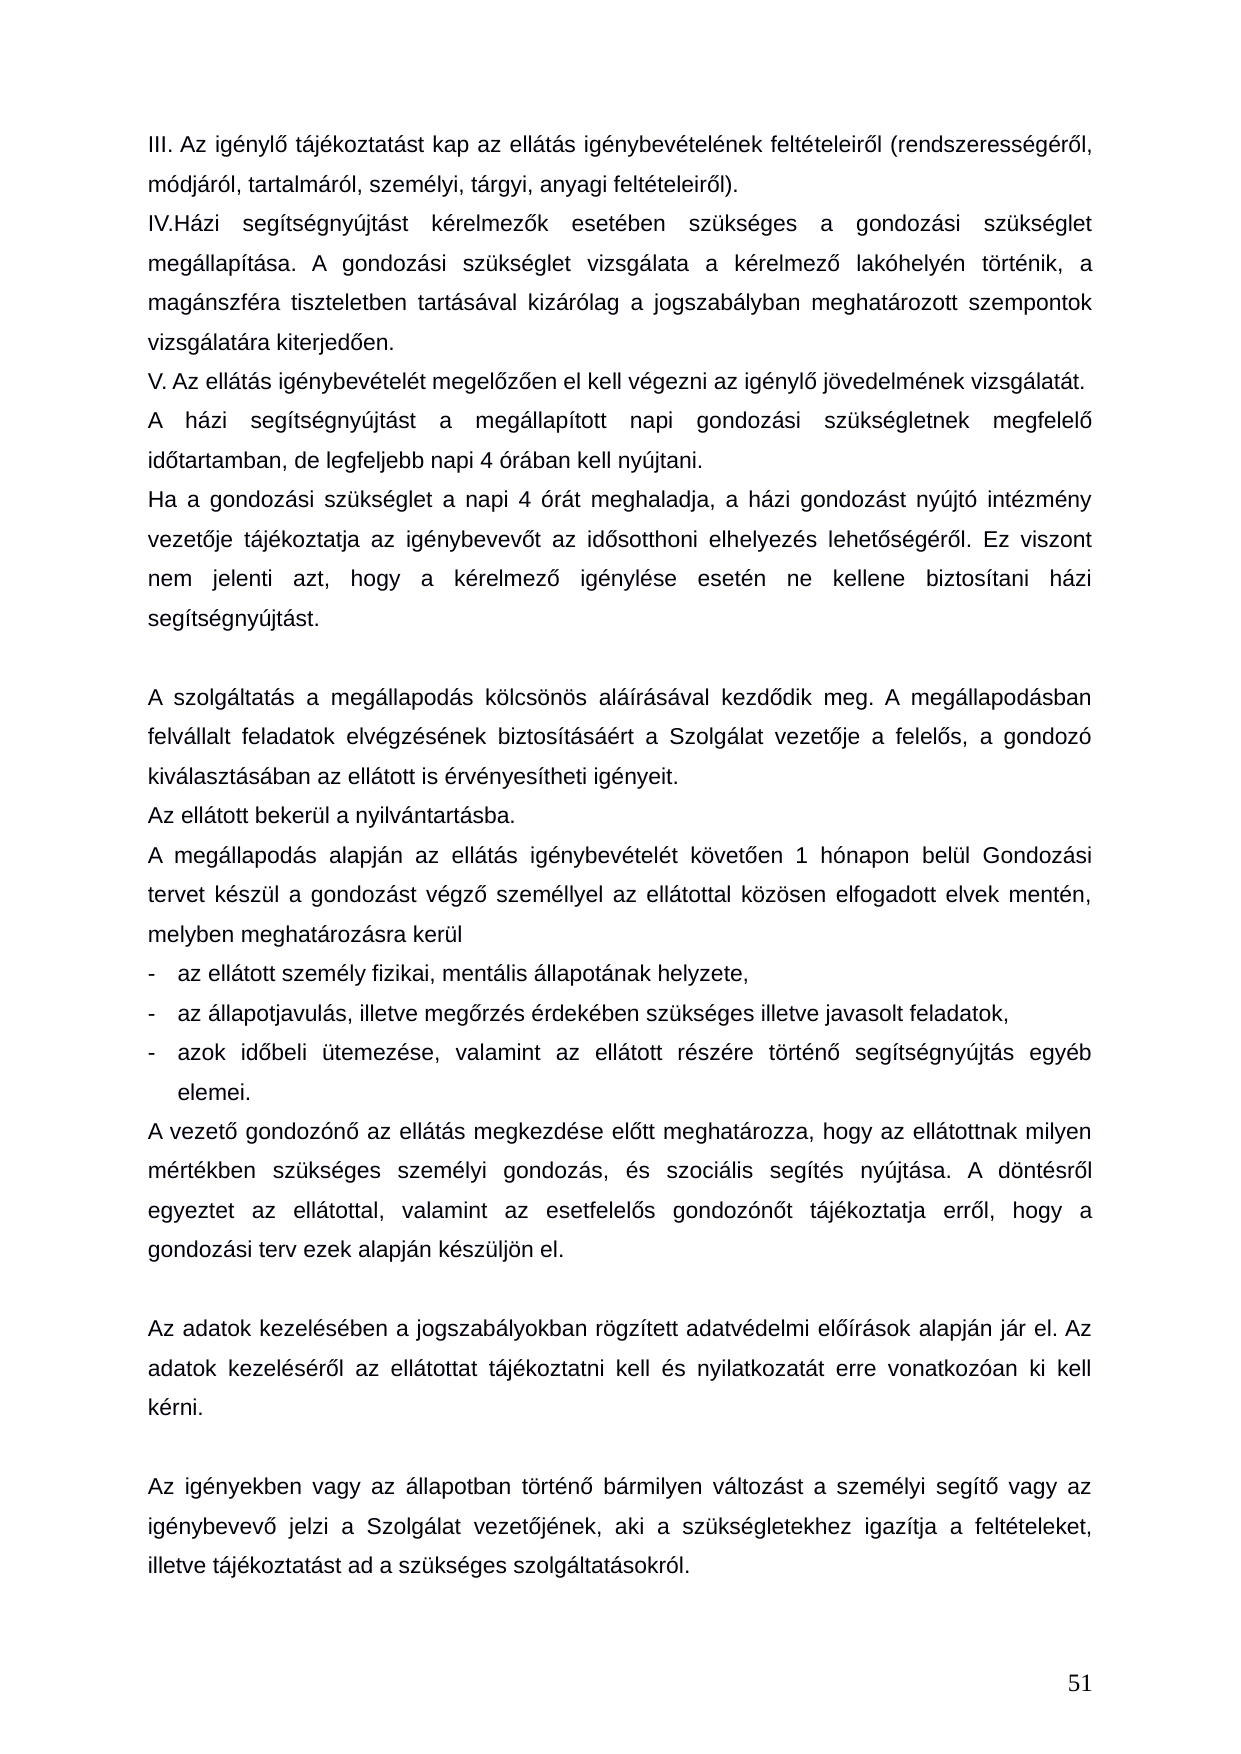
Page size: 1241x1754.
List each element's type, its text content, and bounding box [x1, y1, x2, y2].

list az ellátott személy fizikai, mentális állapotának helyzete, [148, 960, 1093, 986]
text Ha a gondozási szükséglet a napi 4 órát meghaladja, a házi gondozást nyújtó intézmény vezetője tájékoztatja az igénybevevőt az idősotthoni elhelyezés lehetőségéről. Ez viszont nem jelenti azt, hogy a kérelmező igénylése esetén ne kellene biztosítani házi segítségnyújtást. [148, 486, 1093, 631]
text A vezető gondozónő az ellátás megkezdése előtt meghatározza, hogy az ellátottnak milyen mértékben szükséges személyi gondozás, és szociális segítés nyújtása. A döntésről egyeztet az ellátottal, valamint az esetfelelős gondozónőt tájékoztatja erről, hogy a gondozási terv ezek alapján készüljön el. [148, 1118, 1093, 1263]
text Az ellátott bekerül a nyilvántartásba. [148, 802, 1093, 828]
text A szolgáltatás a megállapodás kölcsönös aláírásával kezdődik meg. A megállapodásban felvállalt feladatok elvégzésének biztosításáért a Szolgálat vezetője a felelős, a gondozó kiválasztásában az ellátott is érvényesítheti igényeit. [148, 684, 1093, 789]
text A megállapodás alapján az ellátás igénybevételét követően 1 hónapon belül Gondozási tervet készül a gondozást végző személlyel az ellátottal közösen elfogadott elvek mentén, melyben meghatározásra kerül [148, 842, 1093, 947]
text A házi segítségnyújtást a megállapított napi gondozási szükségletnek megfelelő időtartamban, de legfeljebb napi 4 órában kell nyújtani. [148, 407, 1093, 473]
text IV.Házi segítségnyújtást kérelmezők esetében szükséges a gondozási szükséglet megállapítása. A gondozási szükséglet vizsgálata a kérelmező lakóhelyén történik, a magánszféra tiszteletben tartásával kizárólag a jogszabályban meghatározott szempontok vizsgálatára kiterjedően. [148, 210, 1093, 355]
list az állapotjavulás, illetve megőrzés érdekében szükséges illetve javasolt feladatok, [148, 999, 1093, 1026]
list azok időbeli ütemezése, valamint az ellátott részére történő segítségnyújtás egyéb elemei. [148, 1039, 1093, 1105]
text III. Az igénylő tájékoztatást kap az ellátás igénybevételének feltételeiről (rendszerességéről, módjáról, tartalmáról, személyi, tárgyi, anyagi feltételeiről). [148, 131, 1093, 197]
text Az adatok kezelésében a jogszabályokban rögzített adatvédelmi előírások alapján jár el. Az adatok kezeléséről az ellátottat tájékoztatni kell és nyilatkozatát erre vonatkozóan ki kell kérni. [148, 1315, 1093, 1421]
text V. Az ellátás igénybevételét megelőzően el kell végezni az igénylő jövedelmének vizsgálatát. [148, 368, 1093, 394]
text Az igényekben vagy az állapotban történő bármilyen változást a személyi segítő vagy az igénybevevő jelzi a Szolgálat vezetőjének, aki a szükségletekhez igazítja a feltételeket, illetve tájékoztatást ad a szükséges szolgáltatásokról. [148, 1473, 1093, 1579]
